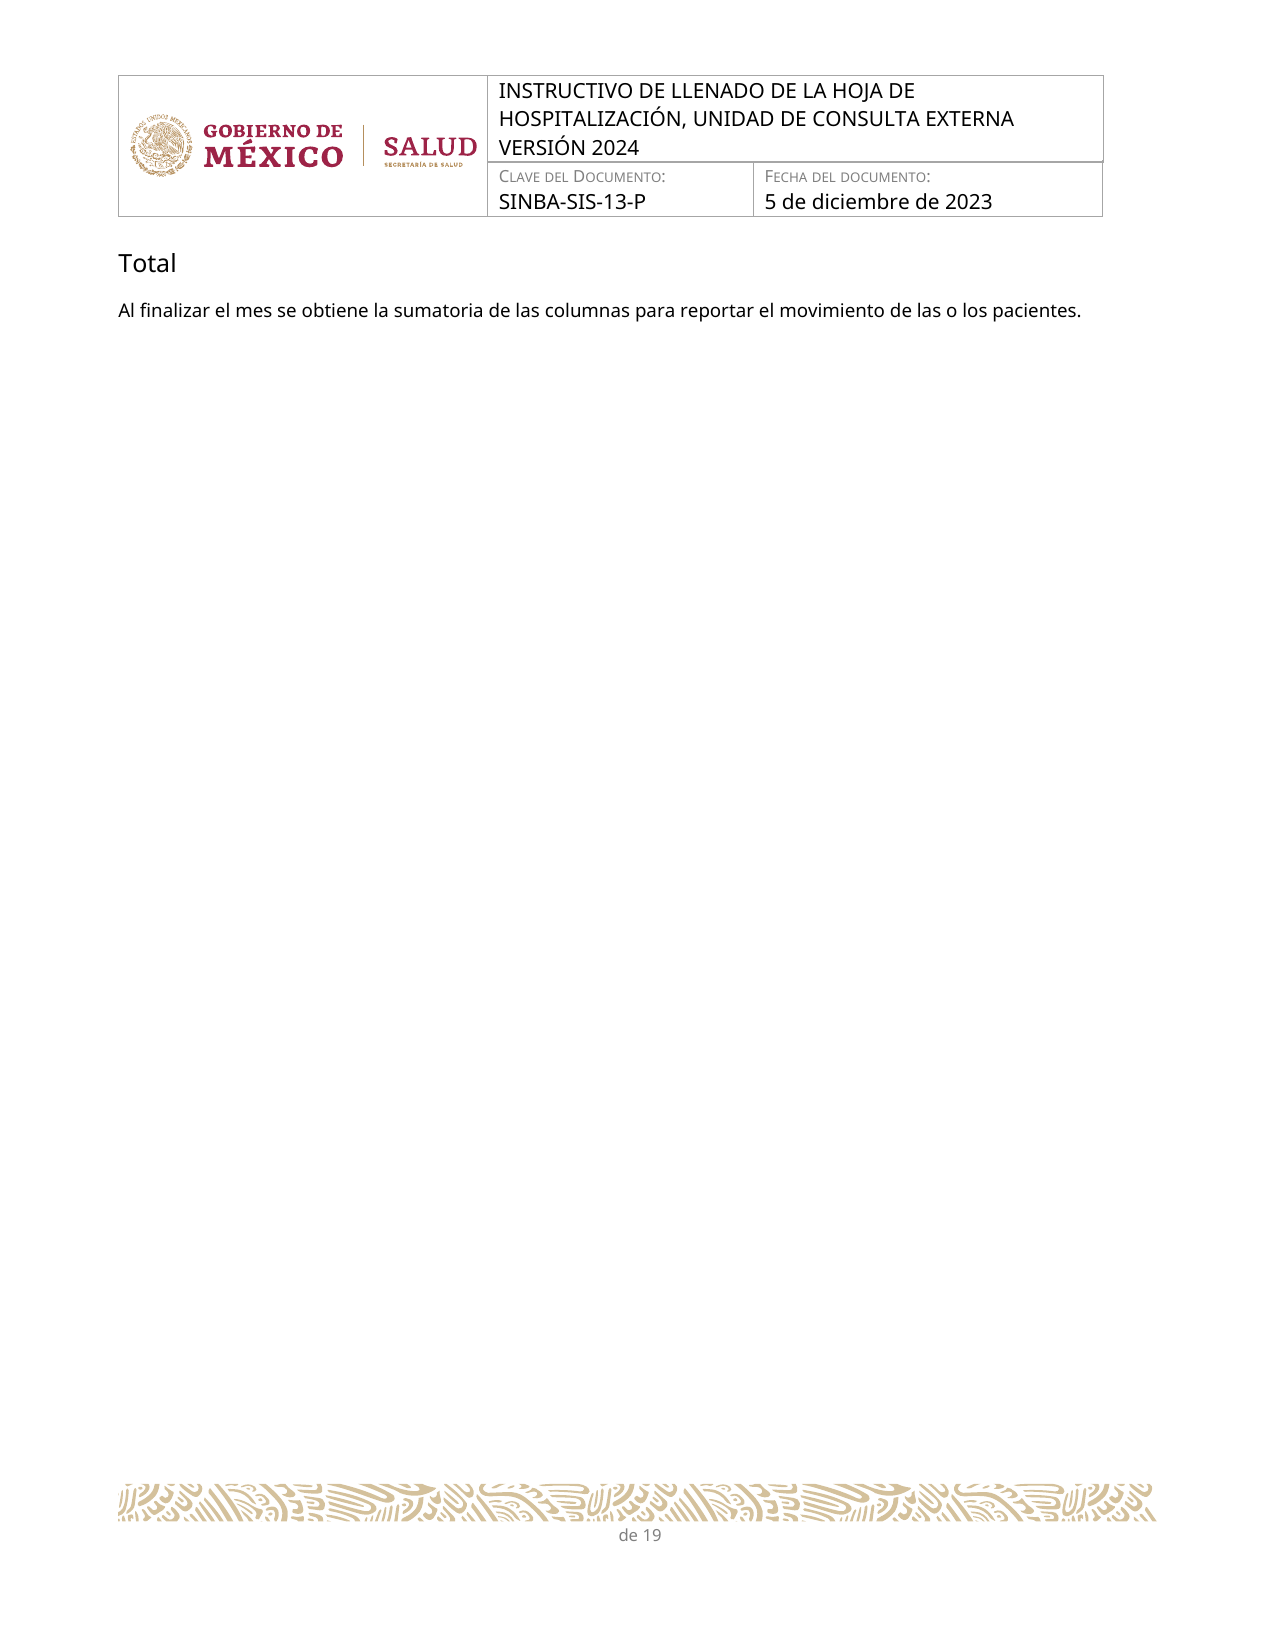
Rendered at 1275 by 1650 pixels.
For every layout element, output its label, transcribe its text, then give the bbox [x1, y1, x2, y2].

text Al finalizar el mes se obtiene la sumatoria de las columnas para reportar el movimiento de las o los pacientes. [118, 297, 1157, 323]
subtitle Total [118, 246, 1157, 280]
